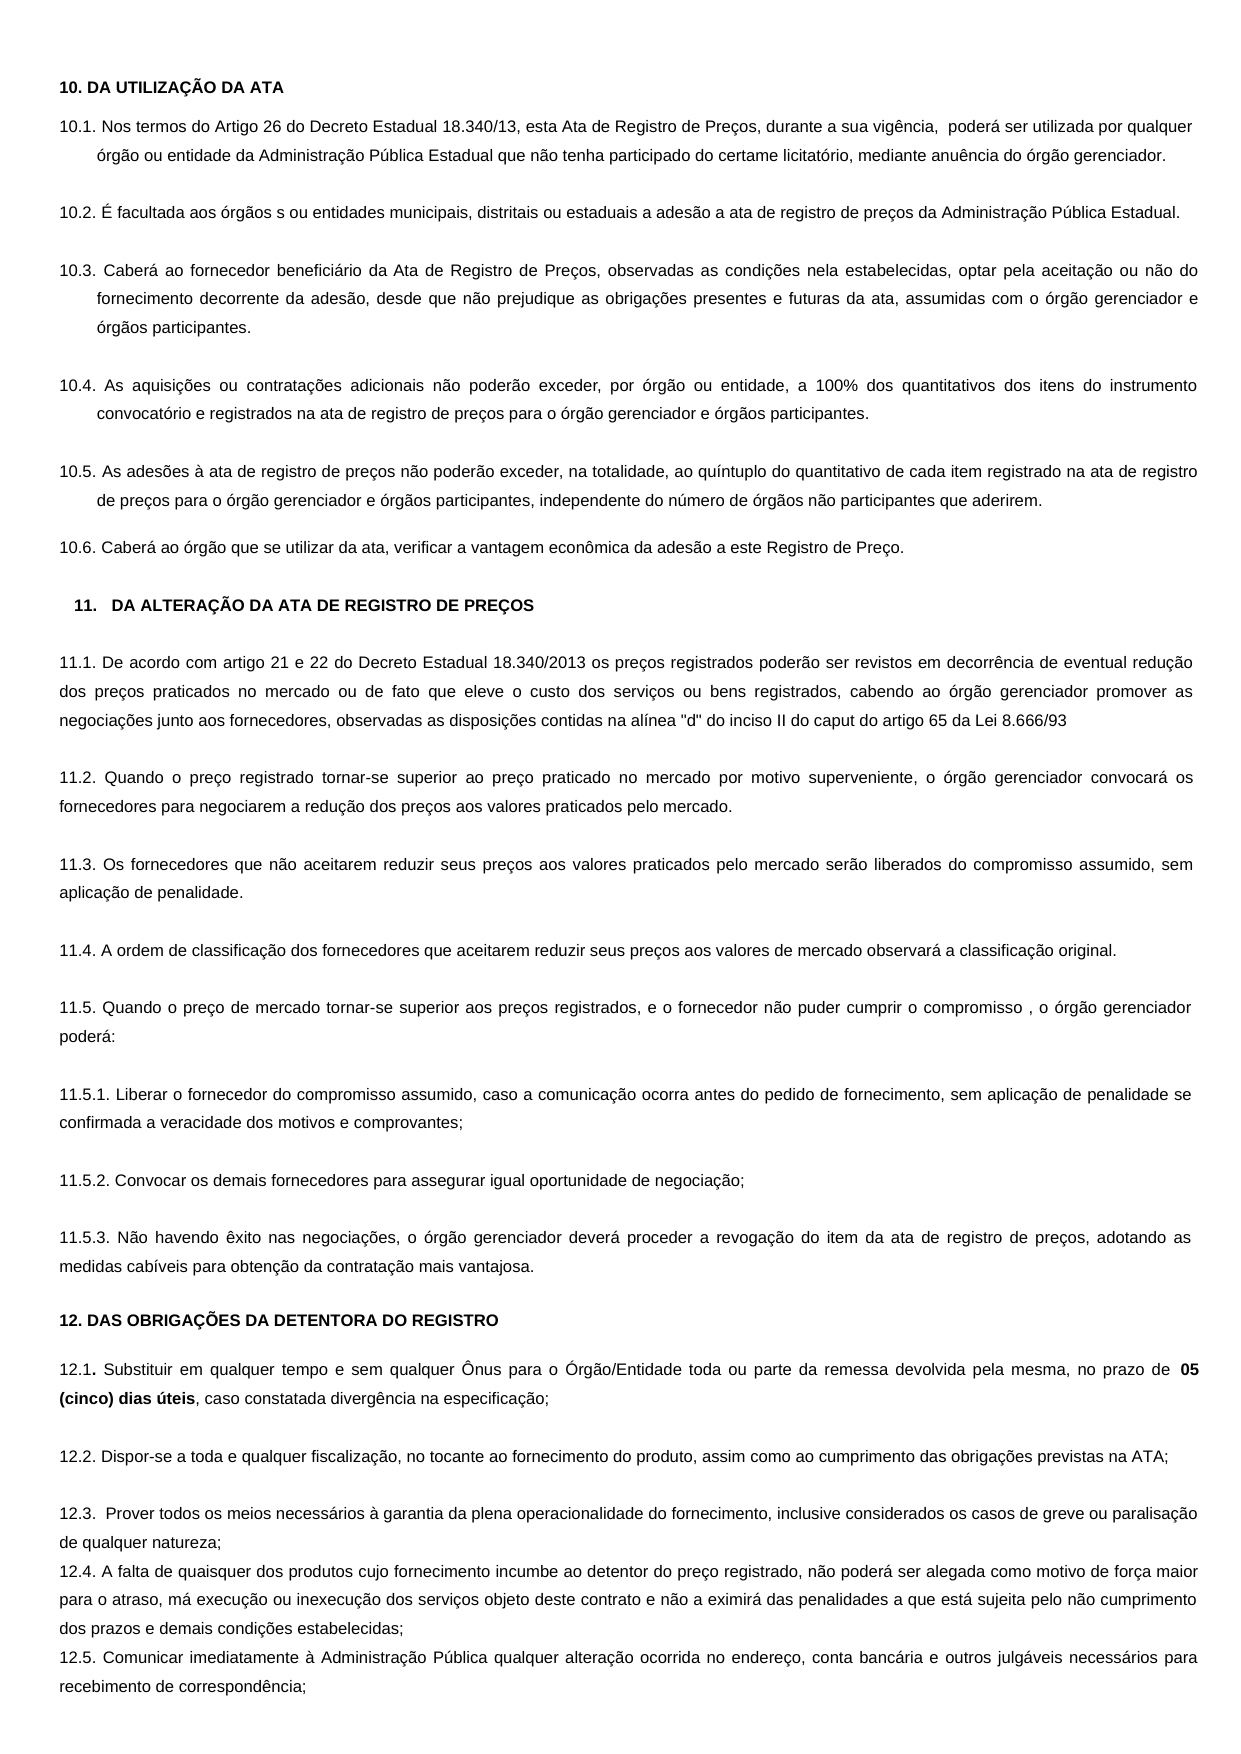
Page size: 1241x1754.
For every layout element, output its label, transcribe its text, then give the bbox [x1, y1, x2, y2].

text 12.1. Substituir em qualquer tempo e sem qualquer Ônus para o Órgão/Entidade toda ou parte da remessa devolvida pela mesma, no prazo de 05 (cinco) dias úteis, caso constatada divergência na especificação; [59, 1360, 1199, 1408]
list DA ALTERAÇÃO DA ATA DE REGISTRO DE PREÇOS [74, 596, 1199, 615]
text 11.1. De acordo com artigo 21 e 22 do Decreto Estadual 18.340/2013 os preços registrados poderão ser revistos em decorrência de eventual redução dos preços praticados no mercado ou de fato que eleve o custo dos serviços ou bens registrados, cabendo ao órgão gerenciador promover as negociações junto aos fornecedores, observadas as disposições contidas na alínea "d" do inciso II do caput do artigo 65 da Lei 8.666/93 [59, 653, 1194, 730]
list As adesões à ata de registro de preços não poderão exceder, na totalidade, ao quíntuplo do quantitativo de cada item registrado na ata de registro de preços para o órgão gerenciador e órgãos participantes, independente do número de órgãos não participantes que aderirem. [59, 462, 1199, 509]
text 11.4. A ordem de classificação dos fornecedores que aceitarem reduzir seus preços aos valores de mercado observará a classificação original. [59, 941, 1194, 960]
text 11.5.3. Não havendo êxito nas negociações, o órgão gerenciador deverá proceder a revogação do item da ata de registro de preços, adotando as medidas cabíveis para obtenção da contratação mais vantajosa. [59, 1228, 1194, 1276]
subtitle 12. DAS OBRIGAÇÕES DA DETENTORA DO REGISTRO [59, 1311, 1199, 1330]
text 12.4. A falta de quaisquer dos produtos cujo fornecimento incumbe ao detentor do preço registrado, não poderá ser alegada como motivo de força maior para o atraso, má execução ou inexecução dos serviços objeto deste contrato e não a eximirá das penalidades a que está sujeita pelo não cumprimento dos prazos e demais condições estabelecidas; [59, 1561, 1199, 1638]
list Nos termos do Artigo 26 do Decreto Estadual 18.340/13, esta Ata de Registro de Preços, durante a sua vigência, poderá ser utilizada por qualquer órgão ou entidade da Administração Pública Estadual que não tenha participado do certame licitatório, mediante anuência do órgão gerenciador. [59, 117, 1194, 164]
list É facultada aos órgãos s ou entidades municipais, distritais ou estaduais a adesão a ata de registro de preços da Administração Pública Estadual. [59, 203, 1194, 222]
text 12.3. Prover todos os meios necessários à garantia da plena operacionalidade do fornecimento, inclusive considerados os casos de greve ou paralisação de qualquer natureza; [59, 1504, 1199, 1552]
text 11.5. Quando o preço de mercado tornar-se superior aos preços registrados, e o fornecedor não puder cumprir o compromisso , o órgão gerenciador poderá: [59, 998, 1194, 1046]
list Caberá ao fornecedor beneficiário da Ata de Registro de Preços, observadas as condições nela estabelecidas, optar pela aceitação ou não do fornecimento decorrente da adesão, desde que não prejudique as obrigações presentes e futuras da ata, assumidas com o órgão gerenciador e órgãos participantes. [59, 260, 1199, 337]
list Caberá ao órgão que se utilizar da ata, verificar a vantagem econômica da adesão a este Registro de Preço. [59, 538, 1199, 557]
text 11.2. Quando o preço registrado tornar-se superior ao preço praticado no mercado por motivo superveniente, o órgão gerenciador convocará os fornecedores para negociarem a redução dos preços aos valores praticados pelo mercado. [59, 768, 1194, 816]
text 10. DA UTILIZAÇÃO DA ATA [59, 78, 1199, 97]
list As aquisições ou contratações adicionais não poderão exceder, por órgão ou entidade, a 100% dos quantitativos dos itens do instrumento convocatório e registrados na ata de registro de preços para o órgão gerenciador e órgãos participantes. [59, 375, 1199, 423]
text 11.3. Os fornecedores que não aceitarem reduzir seus preços aos valores praticados pelo mercado serão liberados do compromisso assumido, sem aplicação de penalidade. [59, 854, 1194, 902]
text 11.5.2. Convocar os demais fornecedores para assegurar igual oportunidade de negociação; [59, 1171, 1194, 1190]
text 12.5. Comunicar imediatamente à Administração Pública qualquer alteração ocorrida no endereço, conta bancária e outros julgáveis necessários para recebimento de correspondência; [59, 1648, 1199, 1696]
text 12.2. Dispor-se a toda e qualquer fiscalização, no tocante ao fornecimento do produto, assim como ao cumprimento das obrigações previstas na ATA; [59, 1446, 1199, 1466]
text 11.5.1. Liberar o fornecedor do compromisso assumido, caso a comunicação ocorra antes do pedido de fornecimento, sem aplicação de penalidade se confirmada a veracidade dos motivos e comprovantes; [59, 1084, 1194, 1132]
